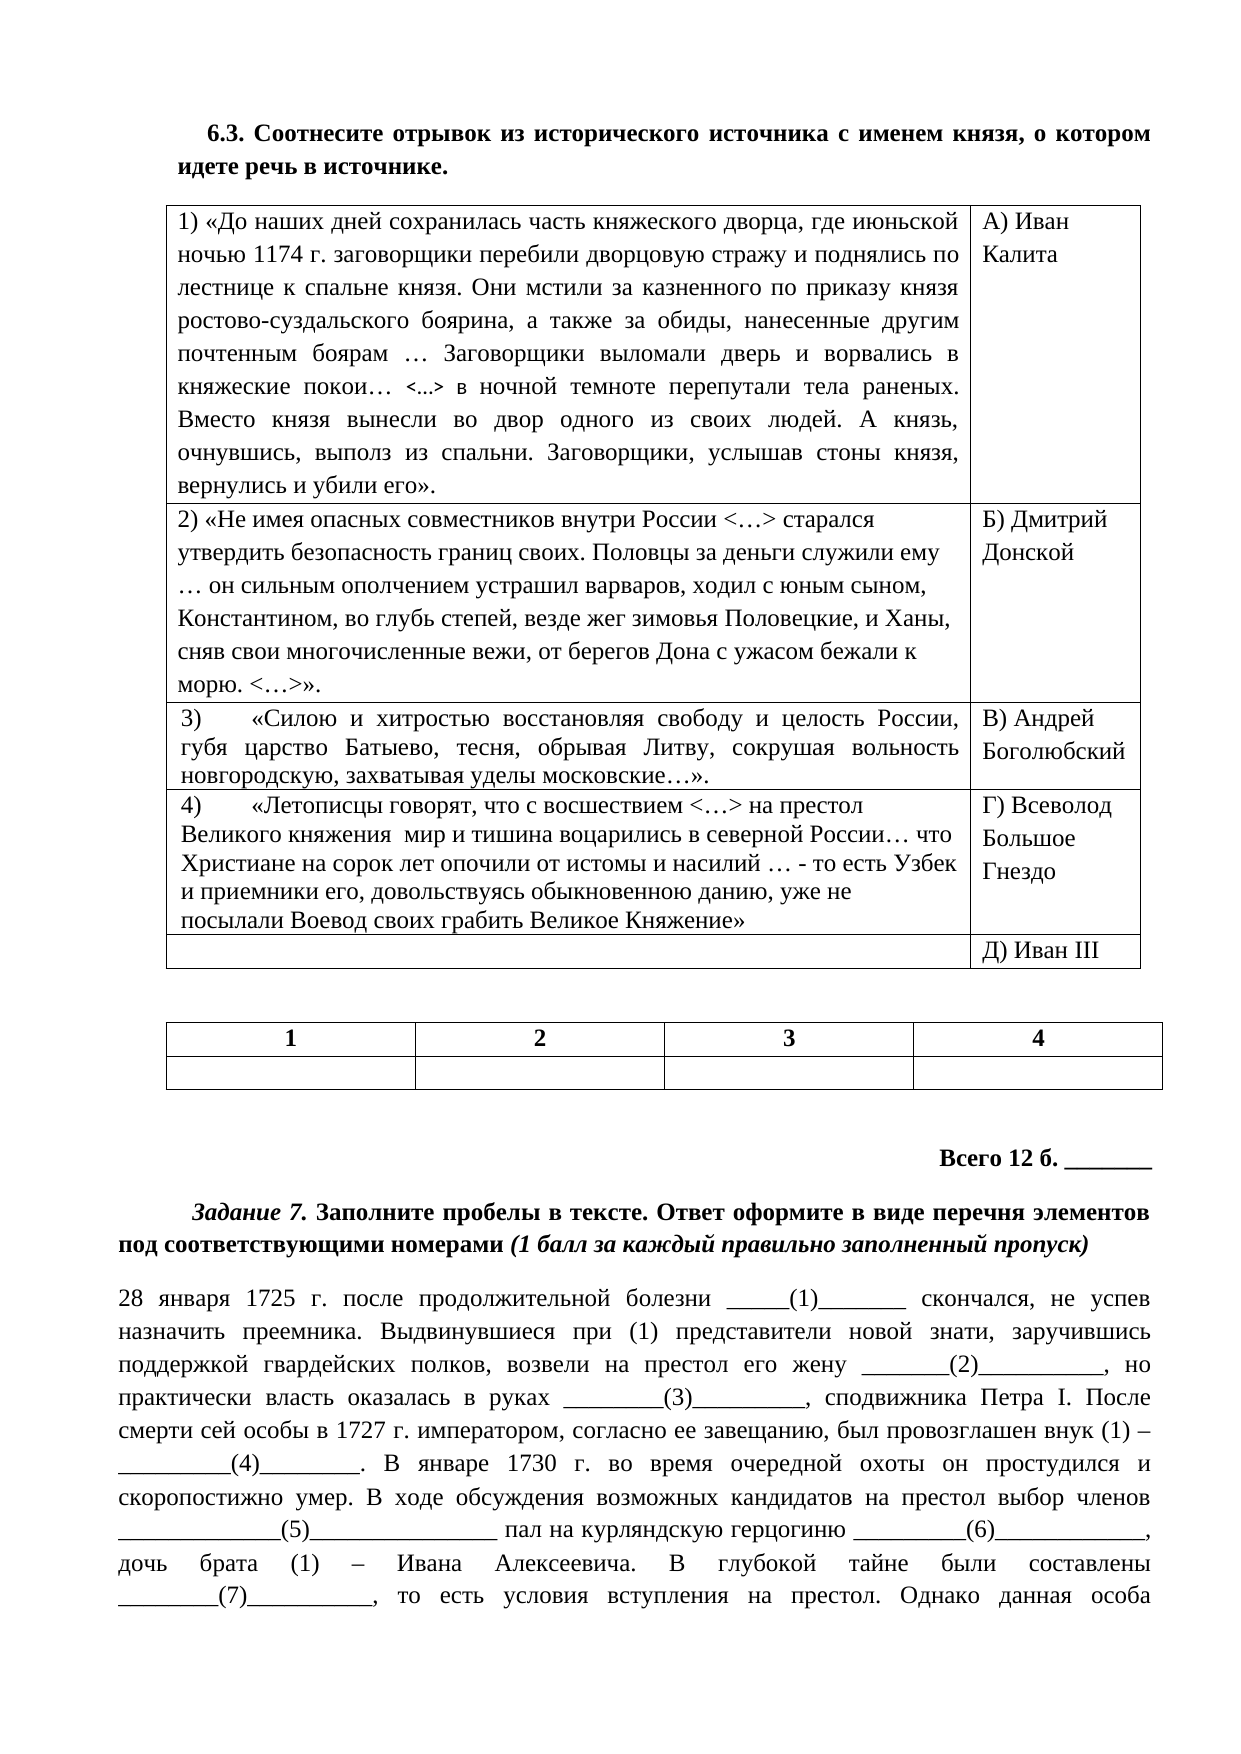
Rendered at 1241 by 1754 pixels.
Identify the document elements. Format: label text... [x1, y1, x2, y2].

table_cell В) Андрей Боголюбский [971, 703, 1140, 789]
table_cell 2) «Не имея опасных совместников внутри России <…> старался утвердить безопасность границ своих. Половцы за деньги служили ему … он сильным ополчением устрашил варваров, ходил с юным сыном, Константином, во глубь степей, везде жег зимовья Половецкие, и Ханы, сняв свои многочисленные вежи, от берегов Дона с ужасом бежали к морю. <…>». [167, 504, 970, 702]
table_header 1 [167, 1023, 415, 1056]
table_header 3 [665, 1023, 913, 1056]
table_header 2 [416, 1023, 664, 1056]
table_cell [167, 935, 970, 968]
table_cell [416, 1057, 664, 1089]
table_header 1) «До наших дней сохранилась часть княжеского дворца, где июньской ночью 1174 г. заговорщики перебили дворцовую стражу и поднялись по лестнице к спальне князя. Они мстили за казненного по приказу князя ростово-суздальского боярина, а также за обиды, нанесенные другим почтенным боярам … Заговорщики выломали дверь и ворвались в княжеские покои… <…> в ночной темноте перепутали тела раненых. Вместо князя вынесли во двор одного из своих людей. А князь, очнувшись, выполз из спальни. Заговорщики, услышав стоны князя, вернулись и убили его». [167, 206, 970, 503]
table_cell «Летописцы говорят, что с восшествием <…> на престол Великого княжения мир и тишина воцарились в северной России… что Христиане на сорок лет опочили от истомы и насилий … - то есть Узбек и приемники его, довольствуясь обыкновенною данию, уже не посылали Воевод своих грабить Великое Княжение» [167, 790, 970, 934]
table_cell [167, 1057, 415, 1089]
table_cell Б) Дмитрий Донской [971, 504, 1140, 702]
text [118, 1283, 1152, 1609]
table_header 4 [914, 1023, 1162, 1056]
text Всего 12 б. _______ [118, 1143, 1152, 1171]
table_cell [914, 1057, 1162, 1089]
text Задание 7. Заполните пробелы в тексте. Ответ оформите в виде перечня элементов под соответствующими номерами (1 балл за каждый правильно заполненный пропуск) [118, 1197, 1152, 1258]
table_header А) Иван Калита [971, 206, 1140, 503]
table_cell «Силою и хитростью восстановляя свободу и целость России, губя царство Батыево, тесня, обрывая Литву, сокрушая вольность новгородскую, захватывая уделы московские…». [167, 703, 970, 789]
text 6.3. Соотнесите отрывок из исторического источника с именем князя, о котором идете речь в источнике. [177, 118, 1152, 180]
table_cell [665, 1057, 913, 1089]
table_cell Г) Всеволод Большое Гнездо [971, 790, 1140, 934]
table_cell Д) Иван III [971, 935, 1140, 968]
